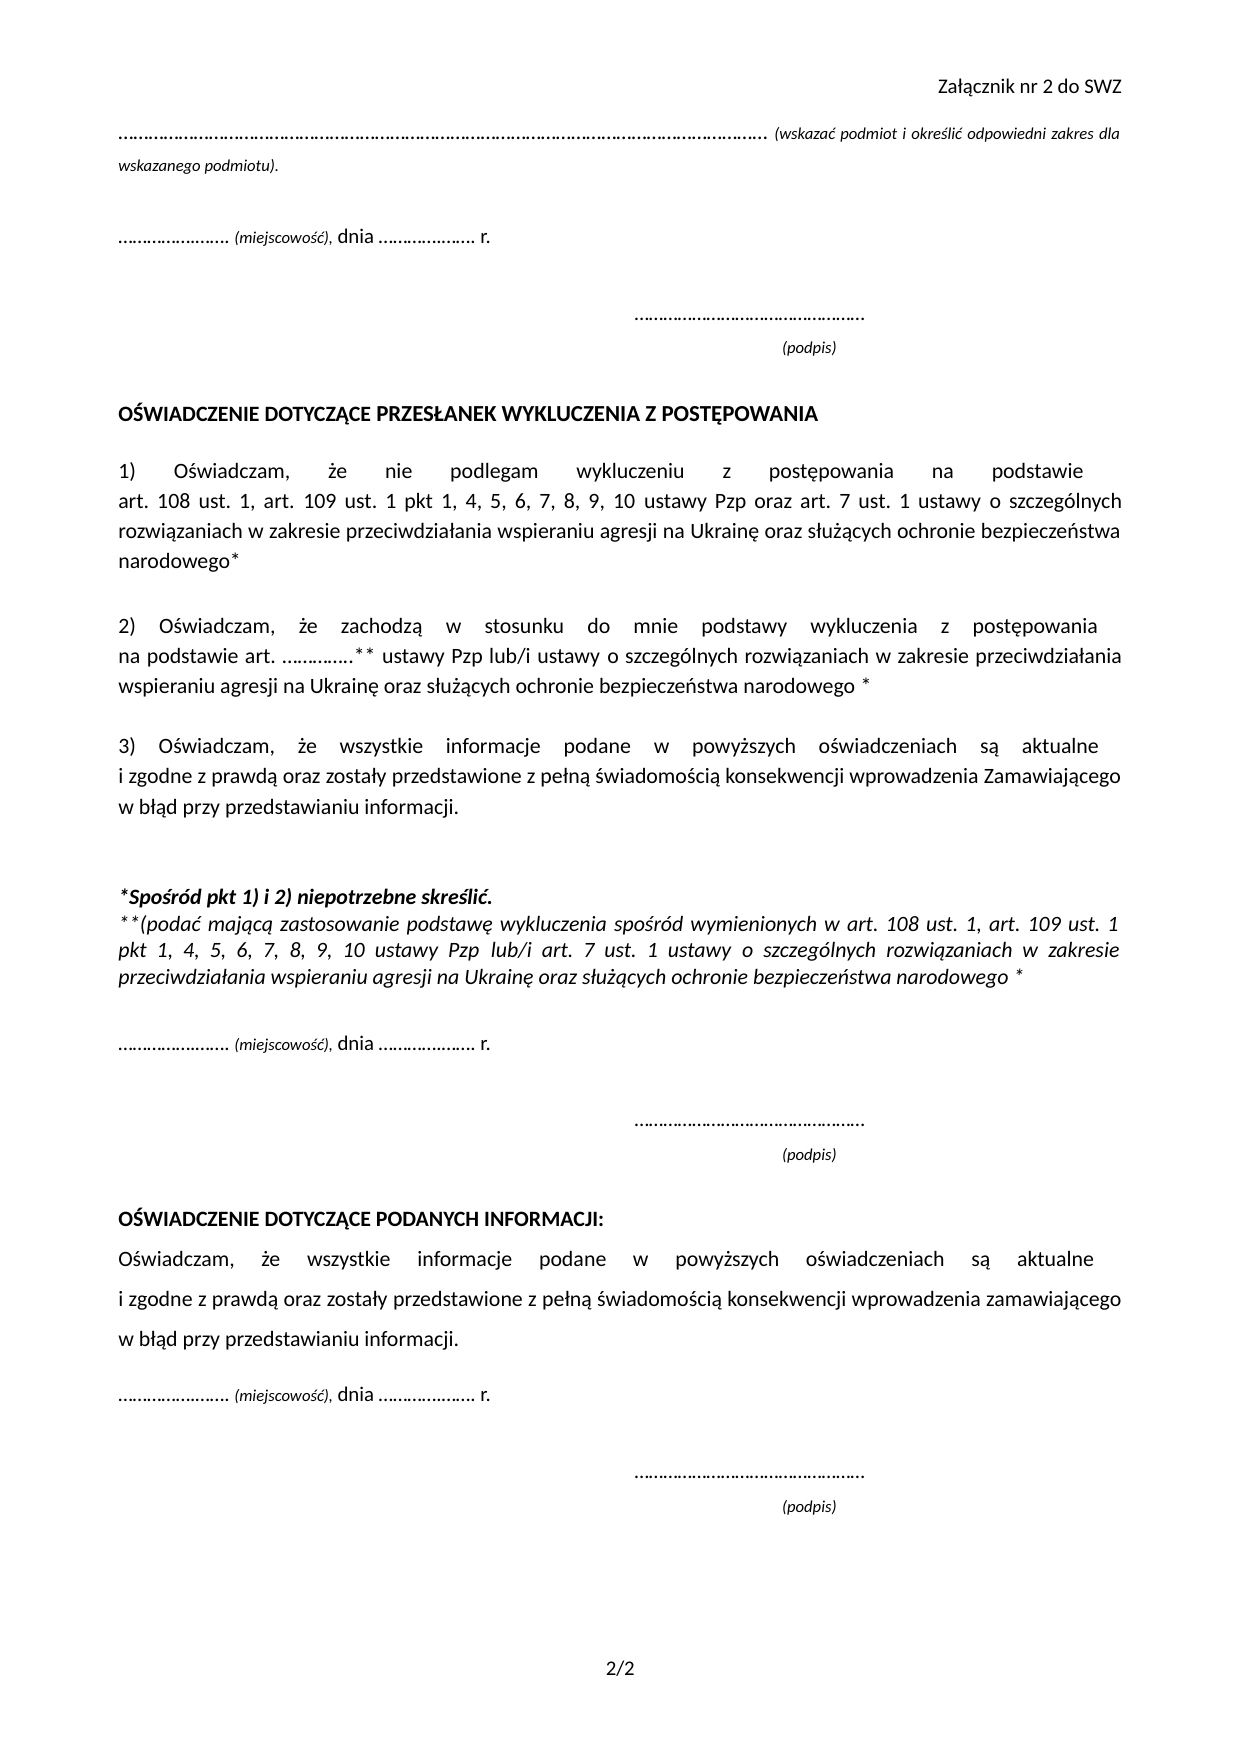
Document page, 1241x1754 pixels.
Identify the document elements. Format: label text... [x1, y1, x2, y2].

text OŚWIADCZENIE DOTYCZĄCE PODANYCH INFORMACJI: [118, 1205, 1122, 1232]
text 2) Oświadczam, że zachodzą w stosunku do mnie podstawy wykluczenia z postępowania na podstawie art. …………..** ustawy Pzp lub/i ustawy o szczególnych rozwiązaniach w zakresie przeciwdziałania wspieraniu agresji na Ukrainę oraz służących ochronie bezpieczeństwa narodowego * [118, 612, 1122, 699]
text ………………………………………… [118, 1458, 1122, 1483]
text **(podać mającą zastosowanie podstawę wykluczenia spośród wymienionych w art. 108 ust. 1, art. 109 ust. 1 pkt 1, 4, 5, 6, 7, 8, 9, 10 ustawy Pzp lub/i art. 7 ust. 1 ustawy o szczególnych rozwiązaniach w zakresie przeciwdziałania wspieraniu agresji na Ukrainę oraz służących ochronie bezpieczeństwa narodowego * [118, 910, 1122, 990]
text Oświadczam, że wszystkie informacje podane w powyższych oświadczeniach są aktualne i zgodne z prawdą oraz zostały przedstawione z pełną świadomością konsekwencji wprowadzenia zamawiającego w błąd przy przedstawianiu informacji. [118, 1245, 1122, 1352]
text OŚWIADCZENIE DOTYCZĄCE PRZESŁANEK WYKLUCZENIA Z POSTĘPOWANIA [118, 399, 1122, 427]
text ………………………………………… [118, 1106, 1122, 1131]
text (podpis) [708, 1496, 1122, 1516]
text 3) Oświadczam, że wszystkie informacje podane w powyższych oświadczeniach są aktualne i zgodne z prawdą oraz zostały przedstawione z pełną świadomością konsekwencji wprowadzenia Zamawiającego w błąd przy przedstawianiu informacji. [118, 733, 1122, 819]
text *Spośród pkt 1) i 2) niepotrzebne skreślić. [118, 883, 1122, 910]
text ………………………………………… [118, 300, 1122, 325]
text …………….……. (miejscowość), dnia ………….……. r. [118, 1382, 1122, 1407]
text ………………………………………………………………………………………………………………… (wskazać podmiot i określić odpowiedni zakres dla wskazanego podmiotu). [118, 118, 1122, 175]
text …………….……. (miejscowość), dnia ………….……. r. [118, 223, 1122, 249]
text (podpis) [708, 1144, 1122, 1164]
text (podpis) [118, 338, 1122, 358]
text 1) Oświadczam, że nie podlegam wykluczeniu z postępowania na podstawie art. 108 ust. 1, art. 109 ust. 1 pkt 1, 4, 5, 6, 7, 8, 9, 10 ustawy Pzp oraz art. 7 ust. 1 ustawy o szczególnych rozwiązaniach w zakresie przeciwdziałania wspieraniu agresji na Ukrainę oraz służących ochronie bezpieczeństwa narodowego* [118, 457, 1122, 574]
text …………….……. (miejscowość), dnia ………….……. r. [118, 1030, 1122, 1055]
